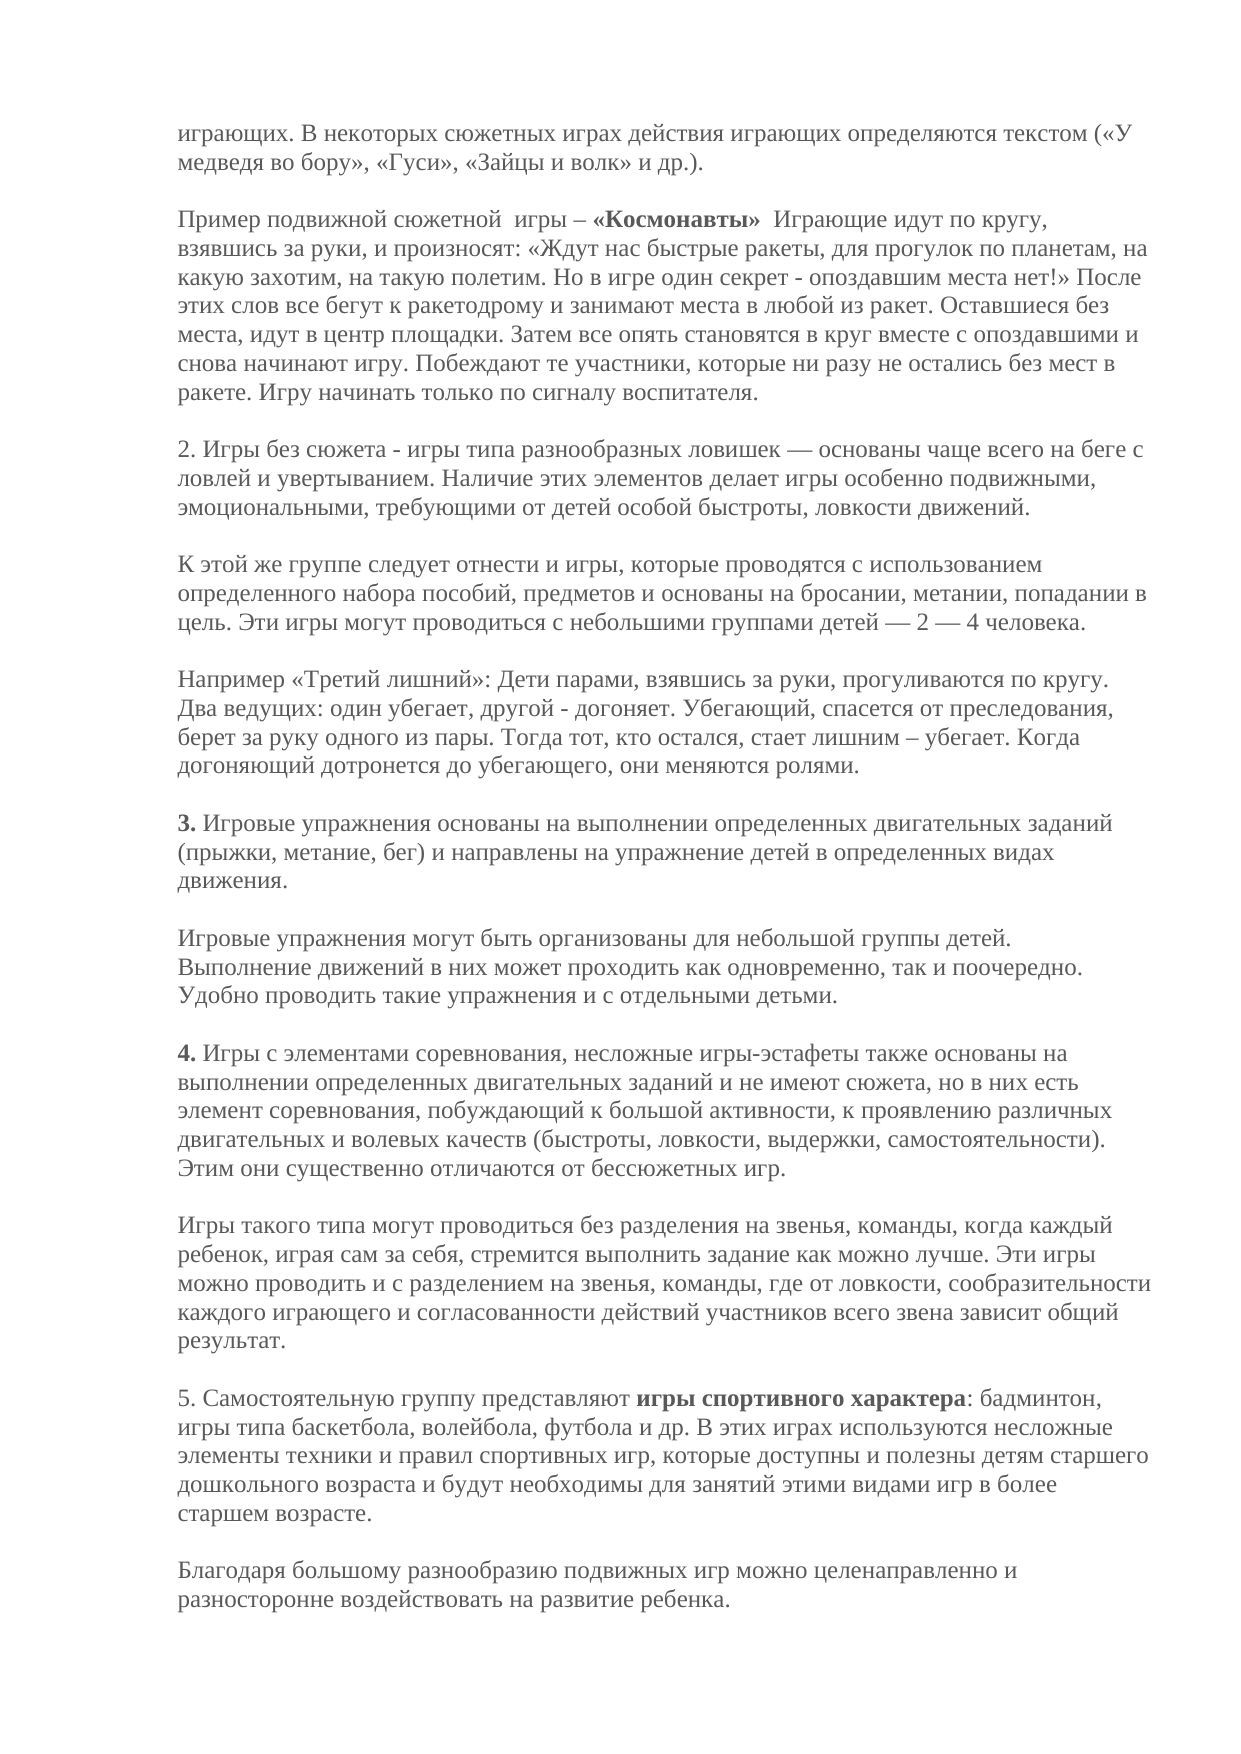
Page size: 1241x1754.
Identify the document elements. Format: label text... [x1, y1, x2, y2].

text Игры такого типа могут проводиться без разделения на звенья, команды, когда каждый ребенок, играя сам за себя, стремится выполнить задание как можно лучше. Эти игры можно проводить и с разделением на звенья, команды, где от ловкости, сообразительности каждого играющего и согласованности действий участников всего звена зависит общий результат. [177, 1211, 1152, 1354]
text Игровые упражнения могут быть организованы для небольшой группы детей. Выполнение движений в них может проходить как одновременно, так и поочередно. Удобно проводить такие упражнения и с отдельными детьми. [177, 923, 1152, 1009]
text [177, 118, 1152, 176]
text Например «Третий лишний»: Дети парами, взявшись за руки, прогуливаются по кругу. Два ведущих: один убегает, другой - догоняет. Убегающий, спасется от преследования, берет за руку одного из пары. Тогда тот, кто остался, стает лишним – убегает. Когда догоняющий дотронется до убегающего, они меняются ролями. [177, 664, 1152, 779]
text К этой же группе следует отнести и игры, которые проводятся с использованием определенного набора пособий, предметов и основаны на бросании, метании, попадании в цель. Эти игры могут проводиться с небольшими группами детей — 2 — 4 человека. [177, 549, 1152, 636]
text 3. Игровые упражнения основаны на выполнении определенных двигательных заданий (прыжки, метание, бег) и направлены на упражнение детей в определенных видах движения. [177, 808, 1152, 894]
text 2. Игры без сюжета - игры типа разнообразных ловишек — основаны чаще всего на беге с ловлей и увертыванием. Наличие этих элементов делает игры особенно подвижными, эмоциональными, требующими от детей особой быстроты, ловкости движений. [177, 434, 1152, 521]
text 5. Самостоятельную группу представляют игры спортивного характера: бадминтон, игры типа баскетбола, волейбола, футбола и др. В этих играх используются несложные элементы техники и правил спортивных игр, которые доступны и полезны детям старшего дошкольного возраста и будут необходимы для занятий этими видами игр в более старшем возрасте. [177, 1383, 1152, 1527]
text Пример подвижной сюжетной игры – «Космонавты» Играющие идут по кругу, взявшись за руки, и произносят: «Ждут нас быстрые ракеты, для прогулок по планетам, на какую захотим, на такую полетим. Но в игре один секрет - опоздавшим места нет!» После этих слов все бегут к ракетодрому и занимают места в любой из ракет. Оставшиеся без места, идут в центр площадки. Затем все опять становятся в круг вместе с опоздавшими и снова начинают игру. Побеждают те участники, которые ни разу не остались без мест в ракете. Игру начинать только по сигналу воспитателя. [177, 204, 1152, 406]
text Благодаря большому разнообразию подвижных игр можно целенаправленно и разносторонне воздействовать на развитие ребенка. [177, 1556, 1152, 1613]
text 4. Игры с элементами соревнования, несложные игры-эстафеты также основаны на выполнении определенных двигательных заданий и не имеют сюжета, но в них есть элемент соревнования, побуждающий к большой активности, к проявлению различных двигательных и волевых качеств (быстроты, ловкости, выдержки, самостоятельности). Этим они существенно отличаются от бессюжетных игр. [177, 1038, 1152, 1182]
